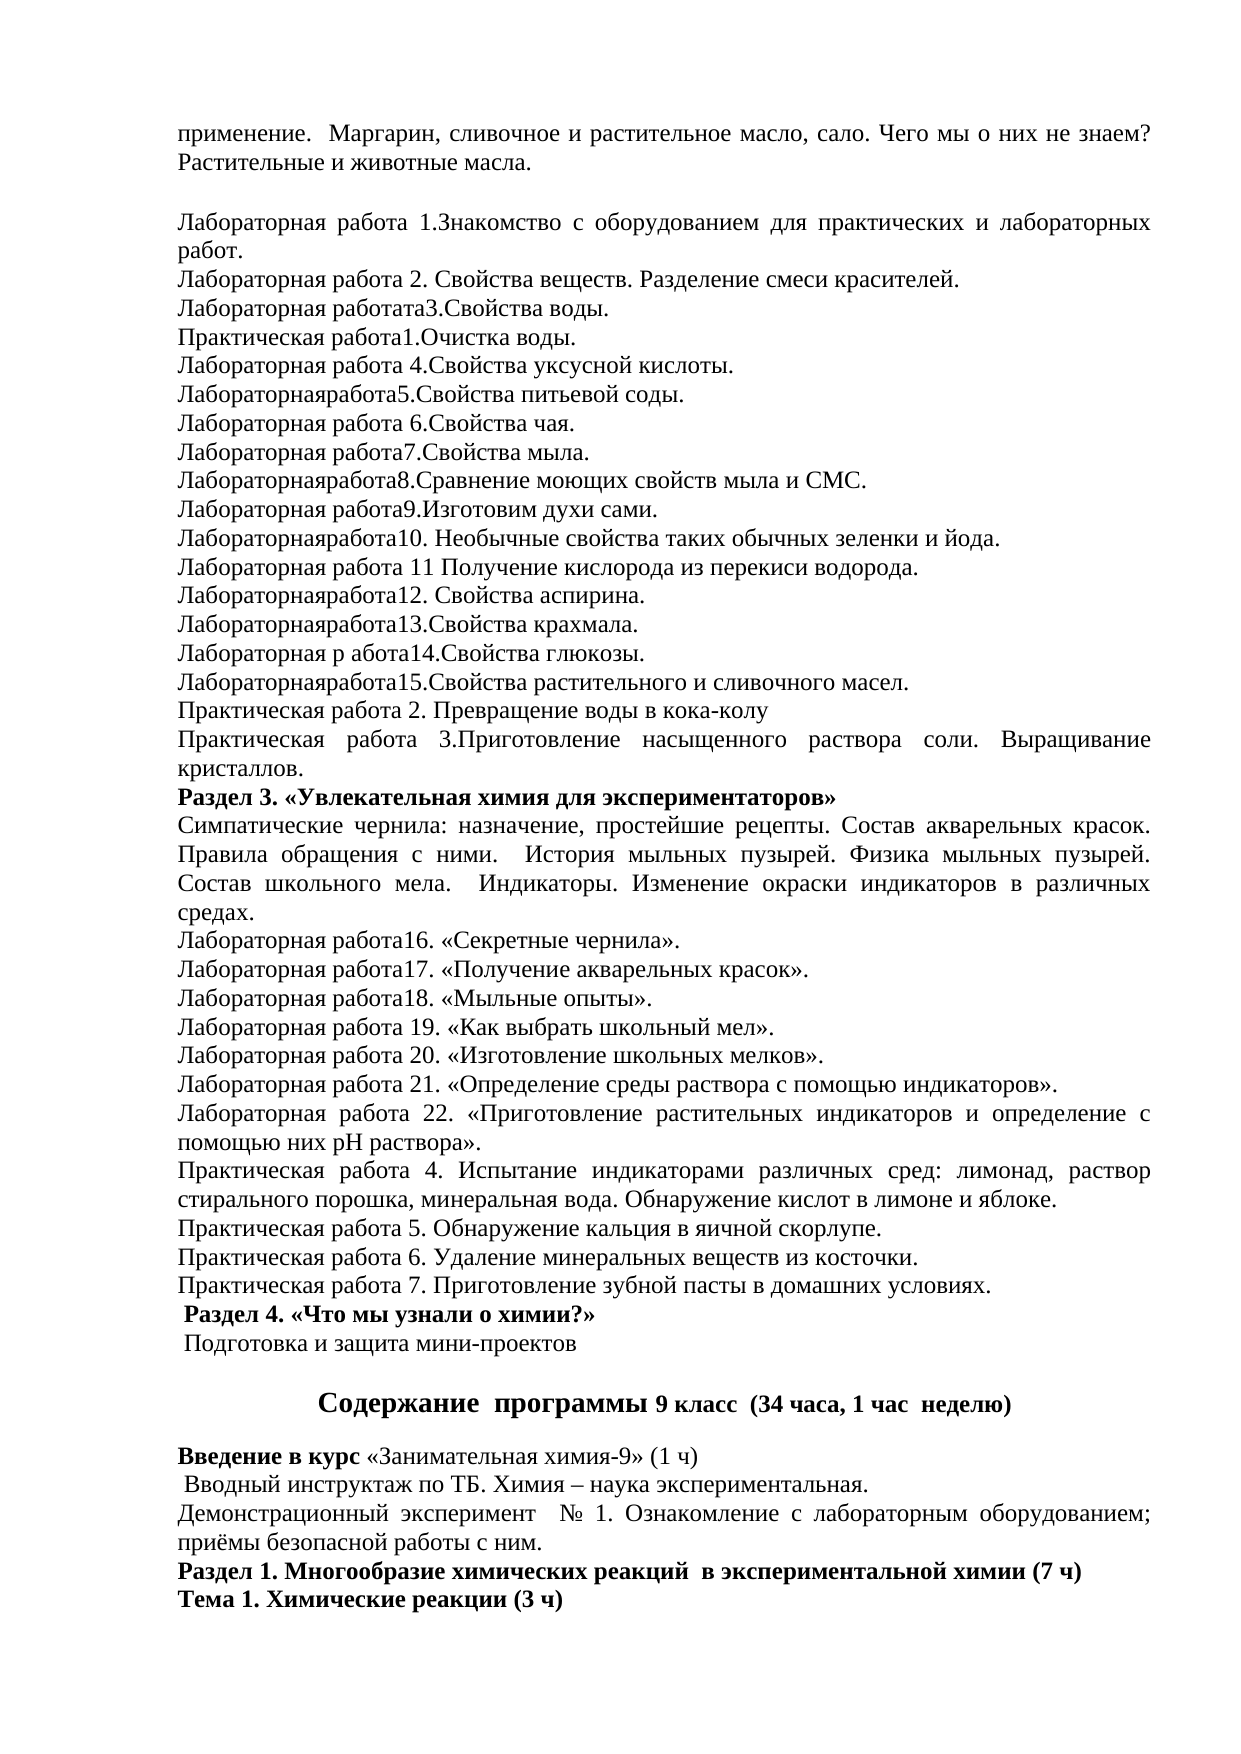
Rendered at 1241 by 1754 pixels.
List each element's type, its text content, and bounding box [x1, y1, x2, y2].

text Раздел 3. «Увлекательная химия для экспериментаторов» [177, 782, 1152, 811]
text Лабораторная работа16. «Секретные чернила». [177, 926, 1152, 954]
text Демонстрационный эксперимент № 1. Ознакомление с лабораторным оборудованием; приёмы безопасной работы с ним. [177, 1498, 1152, 1556]
text Лабораторная работа 1.Знакомство с оборудованием для практических и лабораторных работ. [177, 207, 1152, 264]
text Практическая работа 4. Испытание индикаторами различных сред: лимонад, раствор стирального порошка, минеральная вода. Обнаружение кислот в лимоне и яблоке. [177, 1156, 1152, 1213]
text Подготовка и защита мини-проектов [177, 1328, 1152, 1357]
text Лабораторная работа17. «Получение акварельных красок». [177, 954, 1152, 983]
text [177, 118, 1152, 176]
text Лабораторная работа 22. «Приготовление растительных индикаторов и определение с помощью них рН раствора». [177, 1098, 1152, 1156]
text Лабораторнаяработа12. Свойства аспирина. [177, 581, 1152, 609]
text Практическая работа 6. Удаление минеральных веществ из косточки. [177, 1242, 1152, 1271]
text Лабораторная работа7.Свойства мыла. [177, 437, 1152, 466]
text Раздел 1. Многообразие химических реакций в экспериментальной химии (7 ч) [177, 1556, 1152, 1584]
text Лабораторная работа 19. «Как выбрать школьный мел». [177, 1012, 1152, 1041]
text Лабораторнаяработа15.Свойства растительного и сливочного масел. [177, 667, 1152, 696]
text Вводный инструктаж по ТБ. Химия – наука экспериментальная. [177, 1469, 1152, 1498]
text Лабораторная работа 11 Получение кислорода из перекиси водорода. [177, 552, 1152, 581]
text Лабораторная работа 6.Свойства чая. [177, 408, 1152, 437]
text Лабораторная работа 4.Свойства уксусной кислоты. [177, 351, 1152, 379]
text Лабораторная работа9.Изготовим духи сами. [177, 494, 1152, 523]
text Содержание программы 9 класс (34 часа, 1 час неделю) [177, 1386, 1152, 1419]
text Лабораторнаяработа5.Свойства питьевой соды. [177, 379, 1152, 408]
text Лабораторная работата3.Свойства воды. [177, 293, 1152, 322]
text Практическая работа 5. Обнаружение кальция в яичной скорлупе. [177, 1213, 1152, 1242]
text Лабораторная работа 2. Свойства веществ. Разделение смеси красителей. [177, 264, 1152, 293]
text Симпатические чернила: назначение, простейшие рецепты. Состав акварельных красок. Правила обращения с ними. История мыльных пузырей. Физика мыльных пузырей. Состав школьного мела. Индикаторы. Изменение окраски индикаторов в различных средах. [177, 811, 1152, 926]
text Практическая работа 3.Приготовление насыщенного раствора соли. Выращивание кристаллов. [177, 724, 1152, 782]
text Лабораторная р абота14.Свойства глюкозы. [177, 638, 1152, 667]
text Лабораторная работа 21. «Определение среды раствора с помощью индикаторов». [177, 1069, 1152, 1098]
text Практическая работа 2. Превращение воды в кока-колу [177, 696, 1152, 724]
text Практическая работа 7. Приготовление зубной пасты в домашних условиях. [177, 1271, 1152, 1299]
text Лабораторнаяработа8.Сравнение моющих свойств мыла и СМС. [177, 466, 1152, 494]
text Лабораторная работа18. «Мыльные опыты». [177, 983, 1152, 1012]
text Введение в курс «Занимательная химия-9» (1 ч) [177, 1441, 1152, 1469]
text Лабораторнаяработа13.Свойства крахмала. [177, 609, 1152, 638]
text Тема 1. Химические реакции (3 ч) [177, 1584, 1152, 1613]
text Практическая работа1.Очистка воды. [177, 322, 1152, 351]
text Раздел 4. «Что мы узнали о химии?» [177, 1299, 1152, 1328]
text Лабораторнаяработа10. Необычные свойства таких обычных зеленки и йода. [177, 523, 1152, 552]
text Лабораторная работа 20. «Изготовление школьных мелков». [177, 1041, 1152, 1069]
